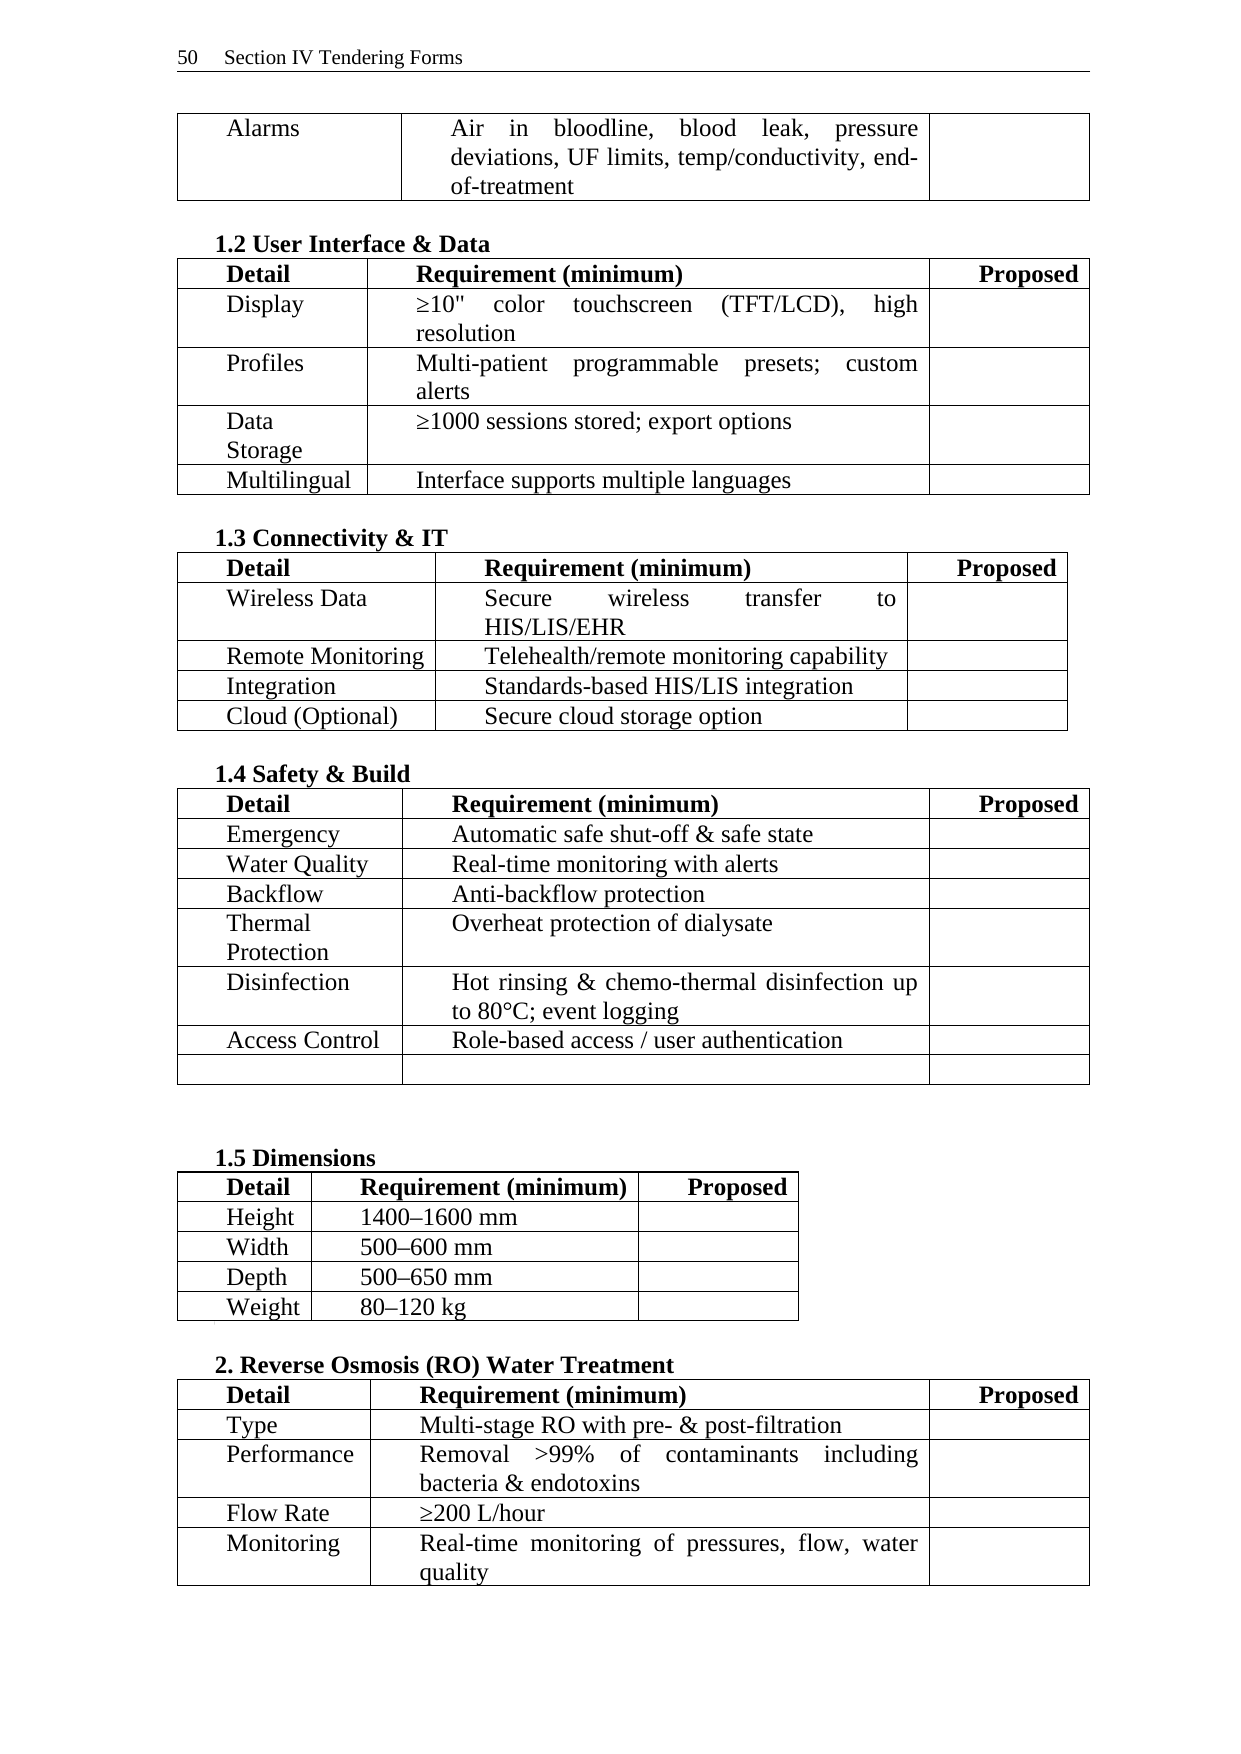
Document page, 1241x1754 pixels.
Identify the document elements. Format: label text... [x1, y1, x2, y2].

table_cell Emergency [178, 819, 402, 848]
table_header Detail [178, 1173, 311, 1201]
table_cell Water Quality [178, 849, 402, 878]
table_header Detail [178, 259, 367, 288]
text 1.5 Dimensions [214, 1143, 1090, 1171]
table_cell Performance [178, 1440, 370, 1497]
table_cell Interface supports multiple languages [368, 465, 929, 493]
table_cell Removal >99% of contaminants including bacteria & endotoxins [371, 1440, 929, 1497]
table_cell Real-time monitoring with alerts [403, 849, 929, 878]
table_cell [930, 1026, 1089, 1054]
table_cell Disinfection [178, 967, 402, 1024]
table_header Proposed [930, 259, 1089, 288]
table_cell Role-based access / user authentication [403, 1026, 929, 1054]
text 1.3 Connectivity & IT [214, 523, 1090, 552]
table_cell Remote Monitoring [178, 641, 435, 670]
table_cell Hot rinsing & chemo-thermal disinfection up to 80°C; event logging [403, 967, 929, 1024]
text 1.4 Safety & Build [214, 759, 1090, 788]
table_cell [908, 671, 1067, 700]
table_header Requirement (minimum) [436, 553, 907, 582]
table_cell Multi-patient programmable presets; custom alerts [368, 348, 929, 405]
table_cell Depth [178, 1262, 311, 1291]
table_cell Secure cloud storage option [436, 701, 907, 730]
table_cell Wireless Data [178, 583, 435, 640]
table_cell Cloud (Optional) [178, 701, 435, 730]
table_cell Access Control [178, 1026, 402, 1054]
table_cell 1400–1600 mm [312, 1202, 638, 1231]
table_cell Anti-backflow protection [403, 879, 929, 907]
table_cell Integration [178, 671, 435, 700]
table_cell Standards-based HIS/LIS integration [436, 671, 907, 700]
table_cell Flow Rate [178, 1498, 370, 1527]
table_cell [639, 1262, 798, 1291]
text 1.2 User Interface & Data [214, 229, 1090, 258]
table_cell ≥10" color touchscreen (TFT/LCD), high resolution [368, 289, 929, 347]
table_cell [930, 1440, 1089, 1497]
table_header Proposed [639, 1173, 798, 1201]
table_cell [403, 1055, 929, 1084]
table_cell [930, 819, 1089, 848]
table_cell [908, 583, 1067, 640]
table_cell [930, 406, 1089, 464]
table_header Detail [178, 1380, 370, 1409]
table_header Detail [178, 553, 435, 582]
table_cell [930, 909, 1089, 966]
table_cell 500–600 mm [312, 1232, 638, 1261]
table_cell Automatic safe shut-off & safe state [403, 819, 929, 848]
table_cell [930, 849, 1089, 878]
table_cell [639, 1202, 798, 1231]
table_cell Overheat protection of dialysate [403, 909, 929, 966]
table_header Requirement (minimum) [312, 1173, 638, 1201]
table_cell Real-time monitoring of pressures, flow, water quality [371, 1528, 929, 1585]
table_header Proposed [930, 1380, 1089, 1409]
table_cell [639, 1232, 798, 1261]
table_header Requirement (minimum) [403, 789, 929, 818]
table_cell Monitoring [178, 1528, 370, 1585]
table_header Proposed [908, 553, 1067, 582]
table_cell Multilingual [178, 465, 367, 493]
table_cell [930, 879, 1089, 907]
table_cell [930, 114, 1089, 200]
table_cell 500–650 mm [312, 1262, 638, 1291]
table_cell Alarms [178, 114, 401, 200]
table_header Detail [178, 789, 402, 818]
table_cell Secure wireless transfer to HIS/LIS/EHR [436, 583, 907, 640]
table_cell Weight [178, 1292, 311, 1320]
table_cell ≥200 L/hour [371, 1498, 929, 1527]
table_cell [930, 348, 1089, 405]
table_cell Type [178, 1410, 370, 1438]
table_cell [178, 1055, 402, 1084]
table_cell Width [178, 1232, 311, 1261]
table_cell [930, 1498, 1089, 1527]
text 2. Reverse Osmosis (RO) Water Treatment [214, 1350, 1090, 1379]
table_cell Backflow [178, 879, 402, 907]
table_cell [930, 1410, 1089, 1438]
table_cell Height [178, 1202, 311, 1231]
table_cell 80–120 kg [312, 1292, 638, 1320]
table_cell [930, 465, 1089, 493]
table_cell [908, 641, 1067, 670]
table_cell Profiles [178, 348, 367, 405]
table_cell Air in bloodline, blood leak, pressure deviations, UF limits, temp/conductivity, end-of-treatment [402, 114, 929, 200]
table_cell [930, 289, 1089, 347]
table_cell ≥1000 sessions stored; export options [368, 406, 929, 464]
table_cell [930, 1055, 1089, 1084]
table_header Proposed [930, 789, 1089, 818]
table_header Requirement (minimum) [368, 259, 929, 288]
table_cell [930, 1528, 1089, 1585]
table_cell Multi-stage RO with pre- & post-filtration [371, 1410, 929, 1438]
table_cell [639, 1292, 798, 1320]
table_cell [930, 967, 1089, 1024]
table_cell Thermal Protection [178, 909, 402, 966]
table_cell Telehealth/remote monitoring capability [436, 641, 907, 670]
table_cell Display [178, 289, 367, 347]
table_header Requirement (minimum) [371, 1380, 929, 1409]
table_cell [908, 701, 1067, 730]
table_cell Data Storage [178, 406, 367, 464]
